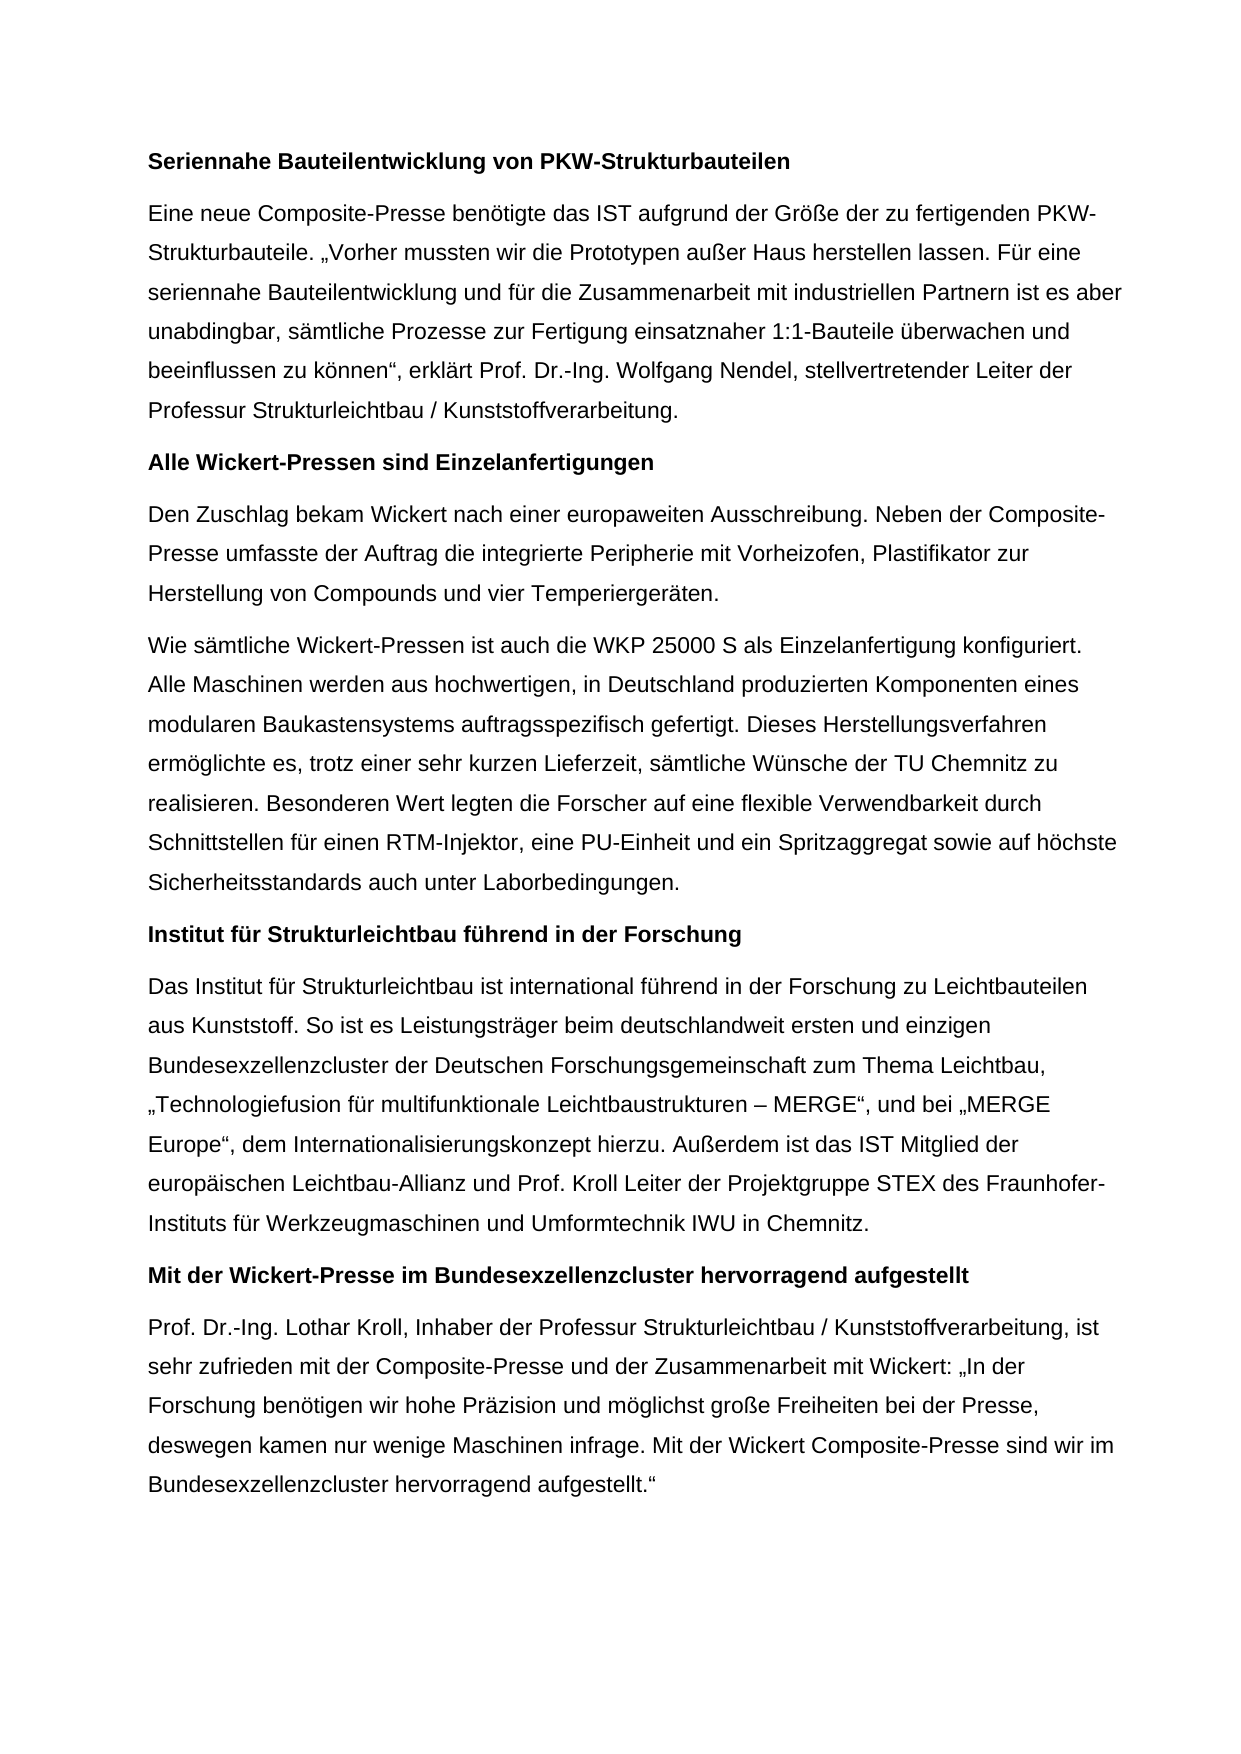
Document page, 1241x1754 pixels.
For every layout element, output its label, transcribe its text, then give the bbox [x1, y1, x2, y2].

text Institut für Strukturleichtbau führend in der Forschung [148, 921, 1123, 947]
text Den Zuschlag bekam Wickert nach einer europaweiten Ausschreibung. Neben der Composite-Presse umfasste der Auftrag die integrierte Peripherie mit Vorheizofen, Plastifikator zur Herstellung von Compounds und vier Temperiergeräten. [148, 501, 1123, 606]
text Prof. Dr.-Ing. Lothar Kroll, Inhaber der Professur Strukturleichtbau / Kunststoffverarbeitung, ist sehr zufrieden mit der Composite-Presse und der Zusammenarbeit mit Wickert: „In der Forschung benötigen wir hohe Präzision und möglichst große Freiheiten bei der Presse, deswegen kamen nur wenige Maschinen infrage. Mit der Wickert Composite-Presse sind wir im Bundesexzellenzcluster hervorragend aufgestellt.“ [148, 1313, 1123, 1498]
text Mit der Wickert-Presse im Bundesexzellenzcluster hervorragend aufgestellt [148, 1262, 1123, 1288]
text Das Institut für Strukturleichtbau ist international führend in der Forschung zu Leichtbauteilen aus Kunststoff. So ist es Leistungsträger beim deutschlandweit ersten und einzigen Bundesexzellenzcluster der Deutschen Forschungsgemeinschaft zum Thema Leichtbau, „Technologiefusion für multifunktionale Leichtbaustrukturen – MERGE“, und bei „MERGE Europe“, dem Internationalisierungskonzept hierzu. Außerdem ist das IST Mitglied der europäischen Leichtbau-Allianz und Prof. Kroll Leiter der Projektgruppe STEX des Fraunhofer-Instituts für Werkzeugmaschinen und Umformtechnik IWU in Chemnitz. [148, 973, 1123, 1236]
text Alle Wickert-Pressen sind Einzelanfertigungen [148, 449, 1123, 475]
text Seriennahe Bauteilentwicklung von PKW-Strukturbauteilen [148, 148, 1123, 174]
text Eine neue Composite-Presse benötigte das IST aufgrund der Größe der zu fertigenden PKW-Strukturbauteile. „Vorher mussten wir die Prototypen außer Haus herstellen lassen. Für eine seriennahe Bauteilentwicklung und für die Zusammenarbeit mit industriellen Partnern ist es aber unabdingbar, sämtliche Prozesse zur Fertigung einsatznaher 1:1-Bauteile überwachen und beeinflussen zu können“, erklärt Prof. Dr.-Ing. Wolfgang Nendel, stellvertretender Leiter der Professur Strukturleichtbau / Kunststoffverarbeitung. [148, 199, 1123, 423]
text Wie sämtliche Wickert-Pressen ist auch die WKP 25000 S als Einzelanfertigung konfiguriert. Alle Maschinen werden aus hochwertigen, in Deutschland produzierten Komponenten eines modularen Baukastensystems auftragsspezifisch gefertigt. Dieses Herstellungsverfahren ermöglichte es, trotz einer sehr kurzen Lieferzeit, sämtliche Wünsche der TU Chemnitz zu realisieren. Besonderen Wert legten die Forscher auf eine flexible Verwendbarkeit durch Schnittstellen für einen RTM-Injektor, eine PU-Einheit und ein Spritzaggregat sowie auf höchste Sicherheitsstandards auch unter Laborbedingungen. [148, 632, 1123, 895]
